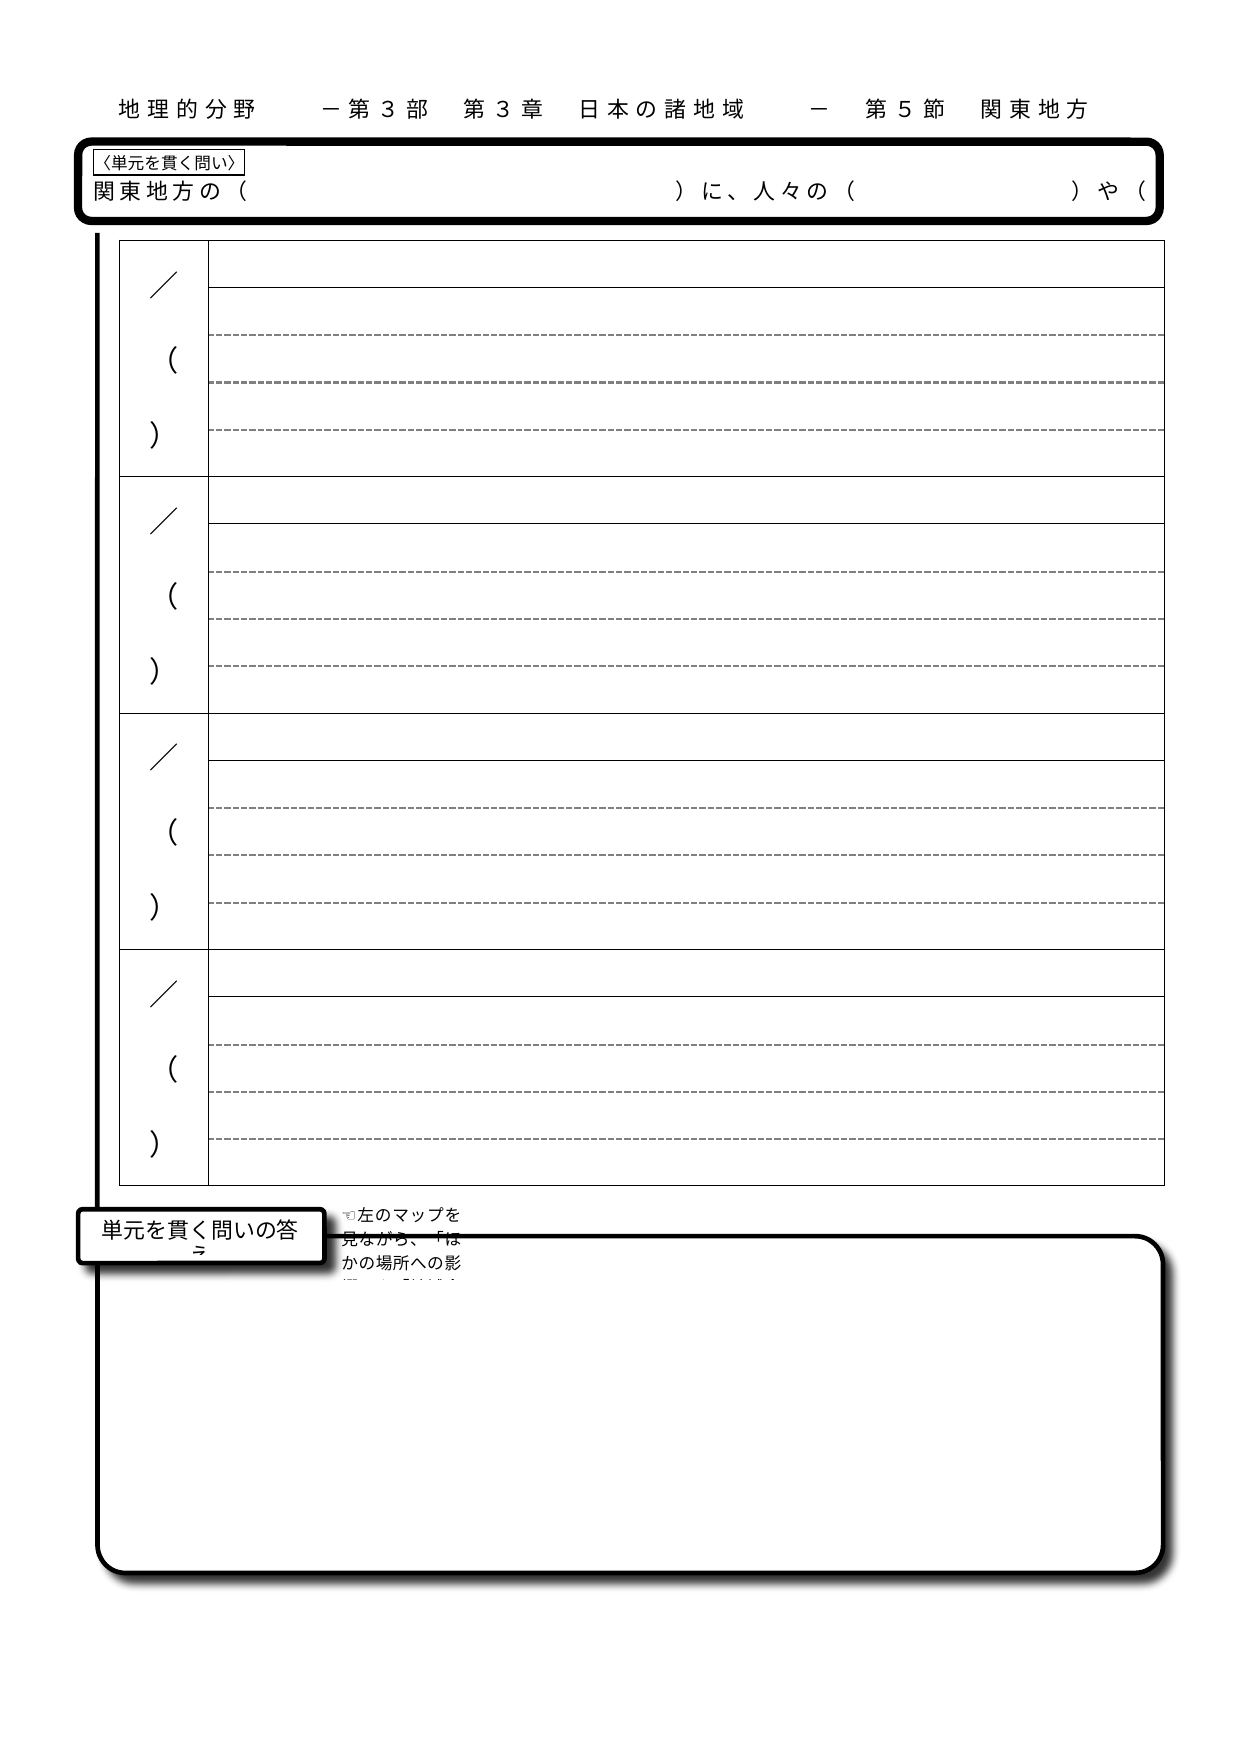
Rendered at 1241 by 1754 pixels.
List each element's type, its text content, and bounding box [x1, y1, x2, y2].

table_cell [209, 288, 1164, 334]
table_cell [209, 477, 1164, 523]
table_cell [209, 854, 1164, 902]
table_cell [209, 1138, 1164, 1185]
table_cell [209, 950, 1164, 996]
table_cell [209, 1091, 1164, 1138]
table_cell [209, 902, 1164, 949]
table_header ／ （ ） [120, 241, 208, 476]
table_cell [209, 524, 1164, 571]
table_cell ／ （ ） [120, 477, 208, 712]
text 地理的分野 －第３部 第３章 日本の諸地域 － 第５節 関東地方 [119, 89, 1121, 127]
table_cell [209, 665, 1164, 712]
table_cell [209, 334, 1164, 381]
table_cell [209, 807, 1164, 854]
table_header [209, 241, 1164, 287]
table_cell [209, 714, 1164, 760]
table_cell [209, 618, 1164, 665]
table_cell [209, 571, 1164, 618]
table_cell ／ （ ） [120, 950, 208, 1185]
table_cell [209, 381, 1164, 429]
table_cell [209, 1044, 1164, 1091]
table_cell [209, 761, 1164, 807]
table_cell [209, 997, 1164, 1043]
table_cell ／ （ ） [120, 714, 208, 949]
table_cell [209, 429, 1164, 476]
